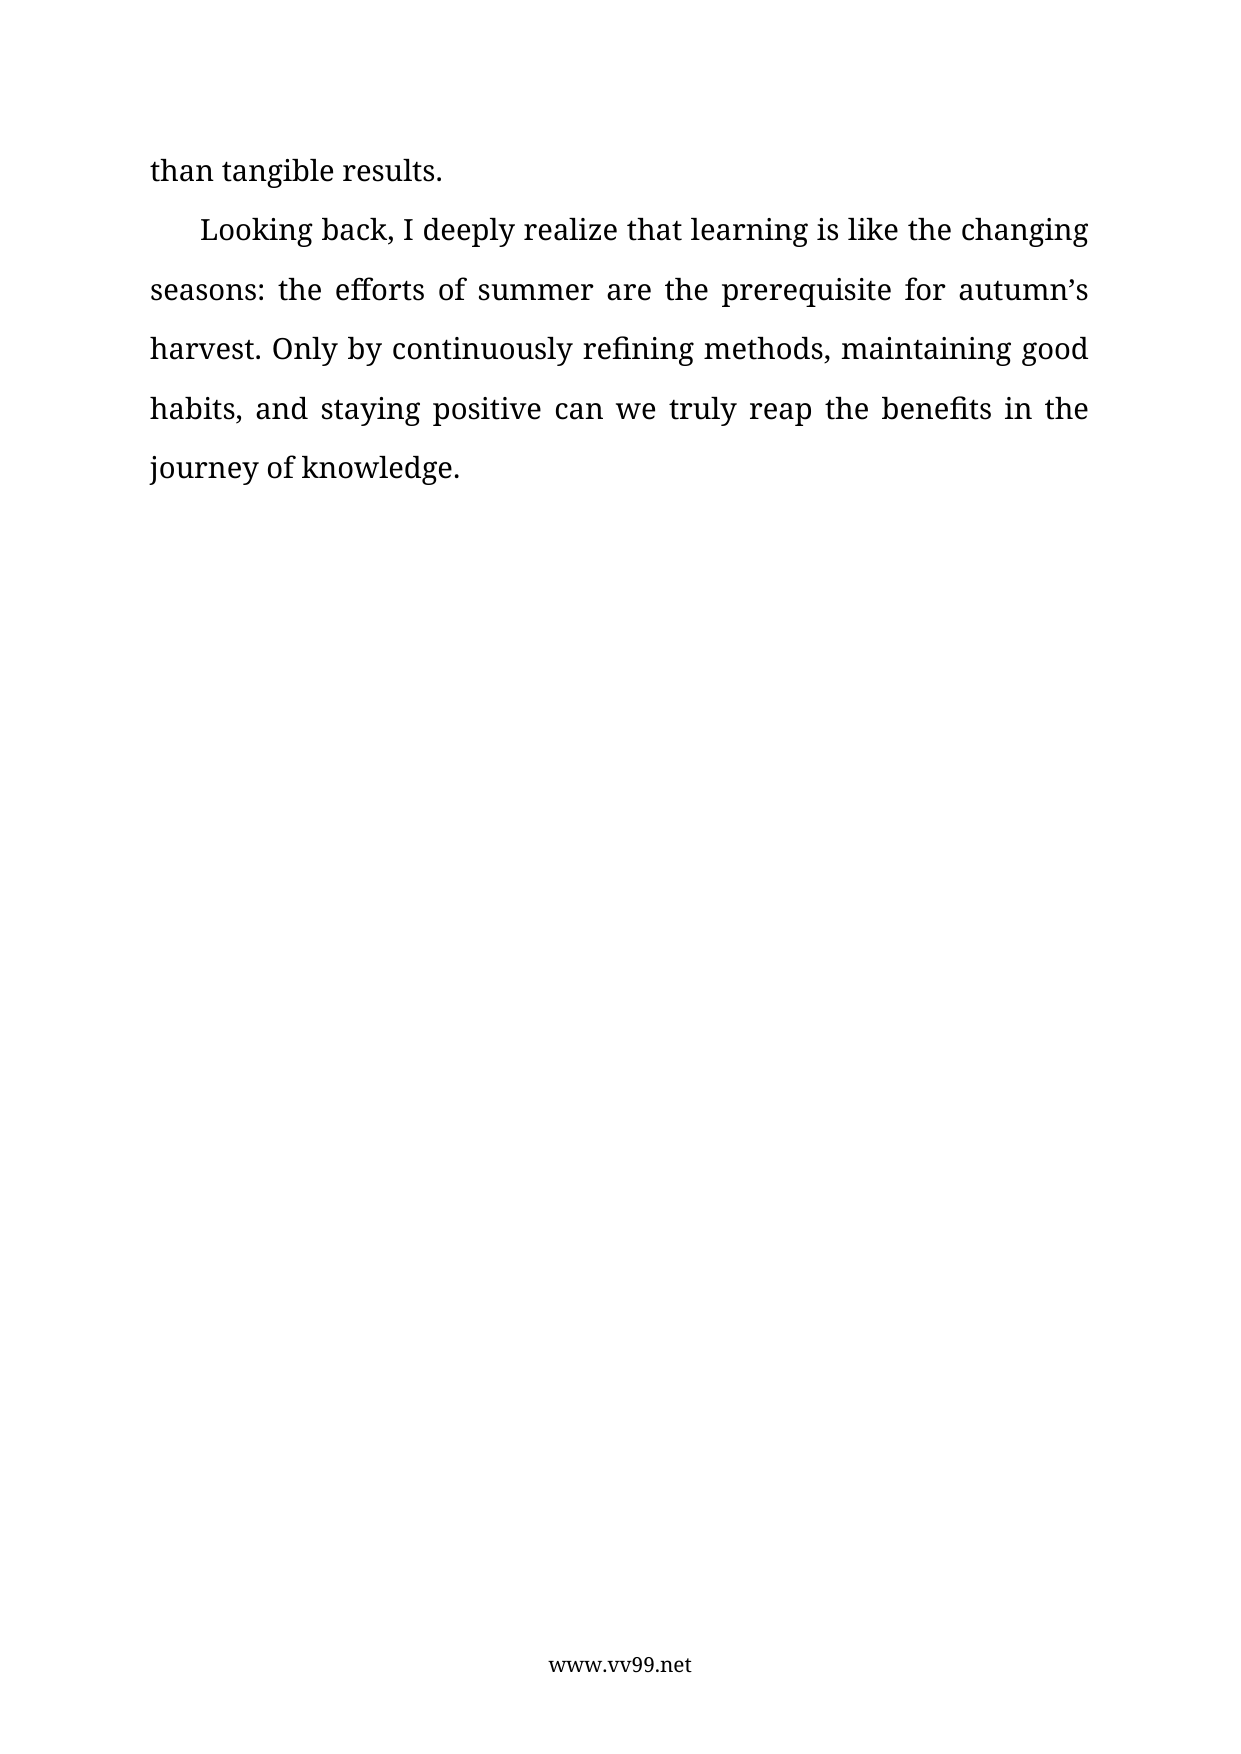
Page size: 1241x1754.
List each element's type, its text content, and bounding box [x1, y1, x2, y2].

text Looking back, I deeply realize that learning is like the changing seasons: the efforts of summer are the prerequisite for autumn’s harvest. Only by continuously refining methods, maintaining good habits, and staying positive can we truly reap the benefits in the journey of knowledge. [150, 209, 1090, 487]
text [150, 150, 1090, 190]
